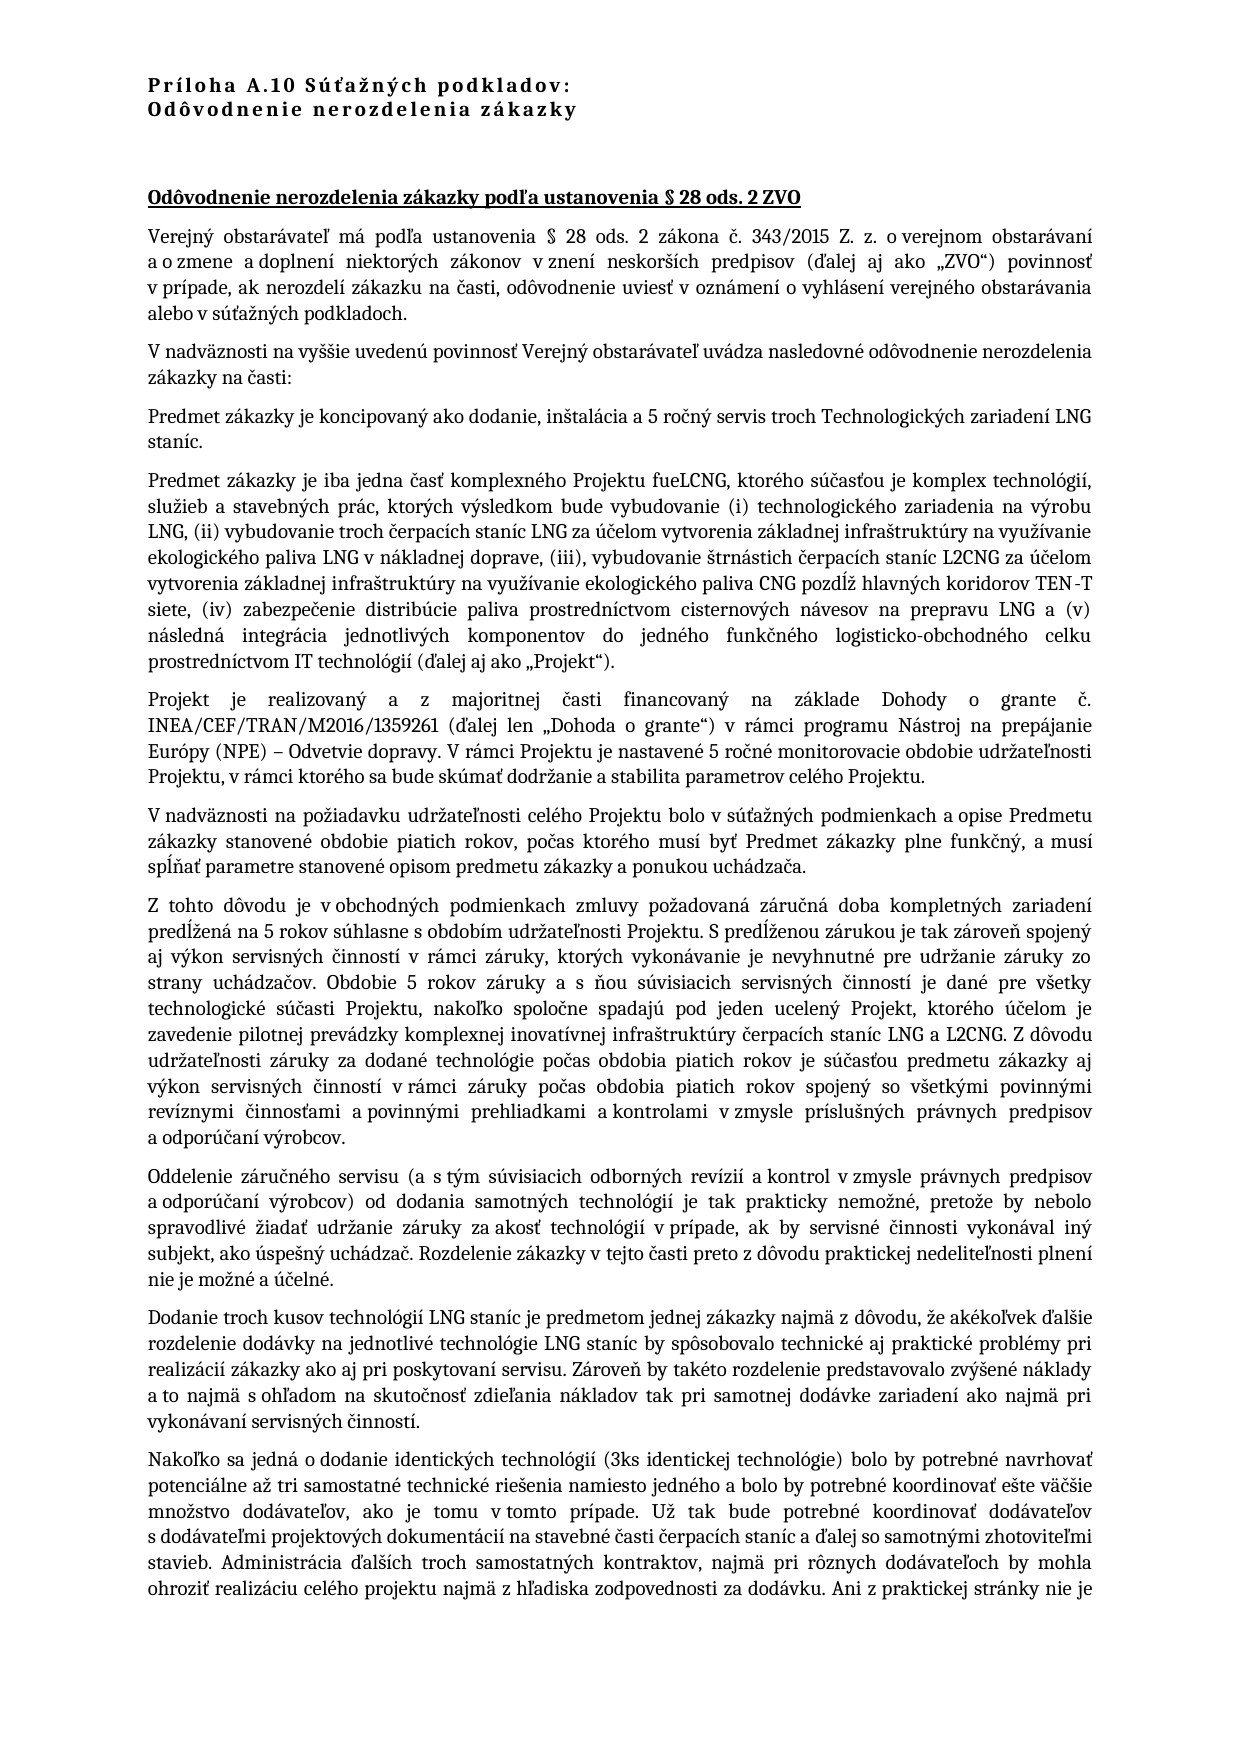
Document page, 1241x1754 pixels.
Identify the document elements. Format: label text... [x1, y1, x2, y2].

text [148, 1448, 1093, 1601]
text Dodanie troch kusov technológií LNG staníc je predmetom jednej zákazky najmä z dôvodu, že akékoľvek ďalšie rozdelenie dodávky na jednotlivé technológie LNG staníc by spôsobovalo technické aj praktické problémy pri realizácií zákazky ako aj pri poskytovaní servisu. Zároveň by takéto rozdelenie predstavovalo zvýšené náklady a to najmä s ohľadom na skutočnosť zdieľania nákladov tak pri samotnej dodávke zariadení ako najmä pri vykonávaní servisných činností. [148, 1306, 1093, 1433]
text Projekt je realizovaný a z majoritnej časti financovaný na základe Dohody o grante č. INEA/CEF/TRAN/M2016/1359261 (ďalej len „Dohoda o grante“) v rámci programu Nástroj na prepájanie Európy (NPE) – Odvetvie dopravy. V rámci Projektu je nastavené 5 ročné monitorovacie obdobie udržateľnosti Projektu, v rámci ktorého sa bude skúmať dodržanie a stabilita parametrov celého Projektu. [148, 688, 1093, 789]
text Verejný obstarávateľ má podľa ustanovenia § 28 ods. 2 zákona č. 343/2015 Z. z. o verejnom obstarávaní a o zmene a doplnení niektorých zákonov v znení neskorších predpisov (ďalej aj ako „ZVO“) povinnosť v prípade, ak nerozdelí zákazku na časti, odôvodnenie uviesť v oznámení o vyhlásení verejného obstarávania alebo v súťažných podkladoch. [148, 224, 1093, 326]
text Z tohto dôvodu je v obchodných podmienkach zmluvy požadovaná záručná doba kompletných zariadení predĺžená na 5 rokov súhlasne s obdobím udržateľnosti Projektu. S predĺženou zárukou je tak zároveň spojený aj výkon servisných činností v rámci záruky, ktorých vykonávanie je nevyhnutné pre udržanie záruky zo strany uchádzačov. Obdobie 5 rokov záruky a s ňou súvisiacich servisných činností je dané pre všetky technologické súčasti Projektu, nakoľko spoločne spadajú pod jeden ucelený Projekt, ktorého účelom je zavedenie pilotnej prevádzky komplexnej inovatívnej infraštruktúry čerpacích staníc LNG a L2CNG. Z dôvodu udržateľnosti záruky za dodané technológie počas obdobia piatich rokov je súčasťou predmetu zákazky aj výkon servisných činností v rámci záruky počas obdobia piatich rokov spojený so všetkými povinnými revíznymi činnosťami a povinnými prehliadkami a kontrolami v zmysle príslušných právnych predpisov a odporúčaní výrobcov. [148, 893, 1093, 1150]
text Odôvodnenie nerozdelenia zákazky podľa ustanovenia § 28 ods. 2 ZVO [148, 186, 1093, 210]
text Predmet zákazky je koncipovaný ako dodanie, inštalácia a 5 ročný servis troch Technologických zariadení LNG staníc. [148, 404, 1093, 454]
text Oddelenie záručného servisu (a s tým súvisiacich odborných revízií a kontrol v zmysle právnych predpisov a odporúčaní výrobcov) od dodania samotných technológií je tak prakticky nemožné, pretože by nebolo spravodlivé žiadať udržanie záruky za akosť technológií v prípade, ak by servisné činnosti vykonával iný subjekt, ako úspešný uchádzač. Rozdelenie zákazky v tejto časti preto z dôvodu praktickej nedeliteľnosti plnení nie je možné a účelné. [148, 1164, 1093, 1292]
text Predmet zákazky je iba jedna časť komplexného Projektu fueLCNG, ktorého súčasťou je komplex technológií, služieb a stavebných prác, ktorých výsledkom bude vybudovanie (i) technologického zariadenia na výrobu LNG, (ii) vybudovanie troch čerpacích staníc LNG za účelom vytvorenia základnej infraštruktúry na využívanie ekologického paliva LNG v nákladnej doprave, (iii), vybudovanie štrnástich čerpacích staníc L2CNG za účelom vytvorenia základnej infraštruktúry na využívanie ekologického paliva CNG pozdĺž hlavných koridorov TEN-T siete, (iv) zabezpečenie distribúcie paliva prostredníctvom cisternových návesov na prepravu LNG a (v) následná integrácia jednotlivých komponentov do jedného funkčného logisticko-obchodného celku prostredníctvom IT technológií (ďalej aj ako „Projekt“). [148, 468, 1093, 673]
text V nadväznosti na vyššie uvedenú povinnosť Verejný obstarávateľ uvádza nasledovné odôvodnenie nerozdelenia zákazky na časti: [148, 340, 1093, 390]
text V nadväznosti na požiadavku udržateľnosti celého Projektu bolo v súťažných podmienkach a opise Predmetu zákazky stanovené obdobie piatich rokov, počas ktorého musí byť Predmet zákazky plne funkčný, a musí spĺňať parametre stanovené opisom predmetu zákazky a ponukou uchádzača. [148, 803, 1093, 879]
